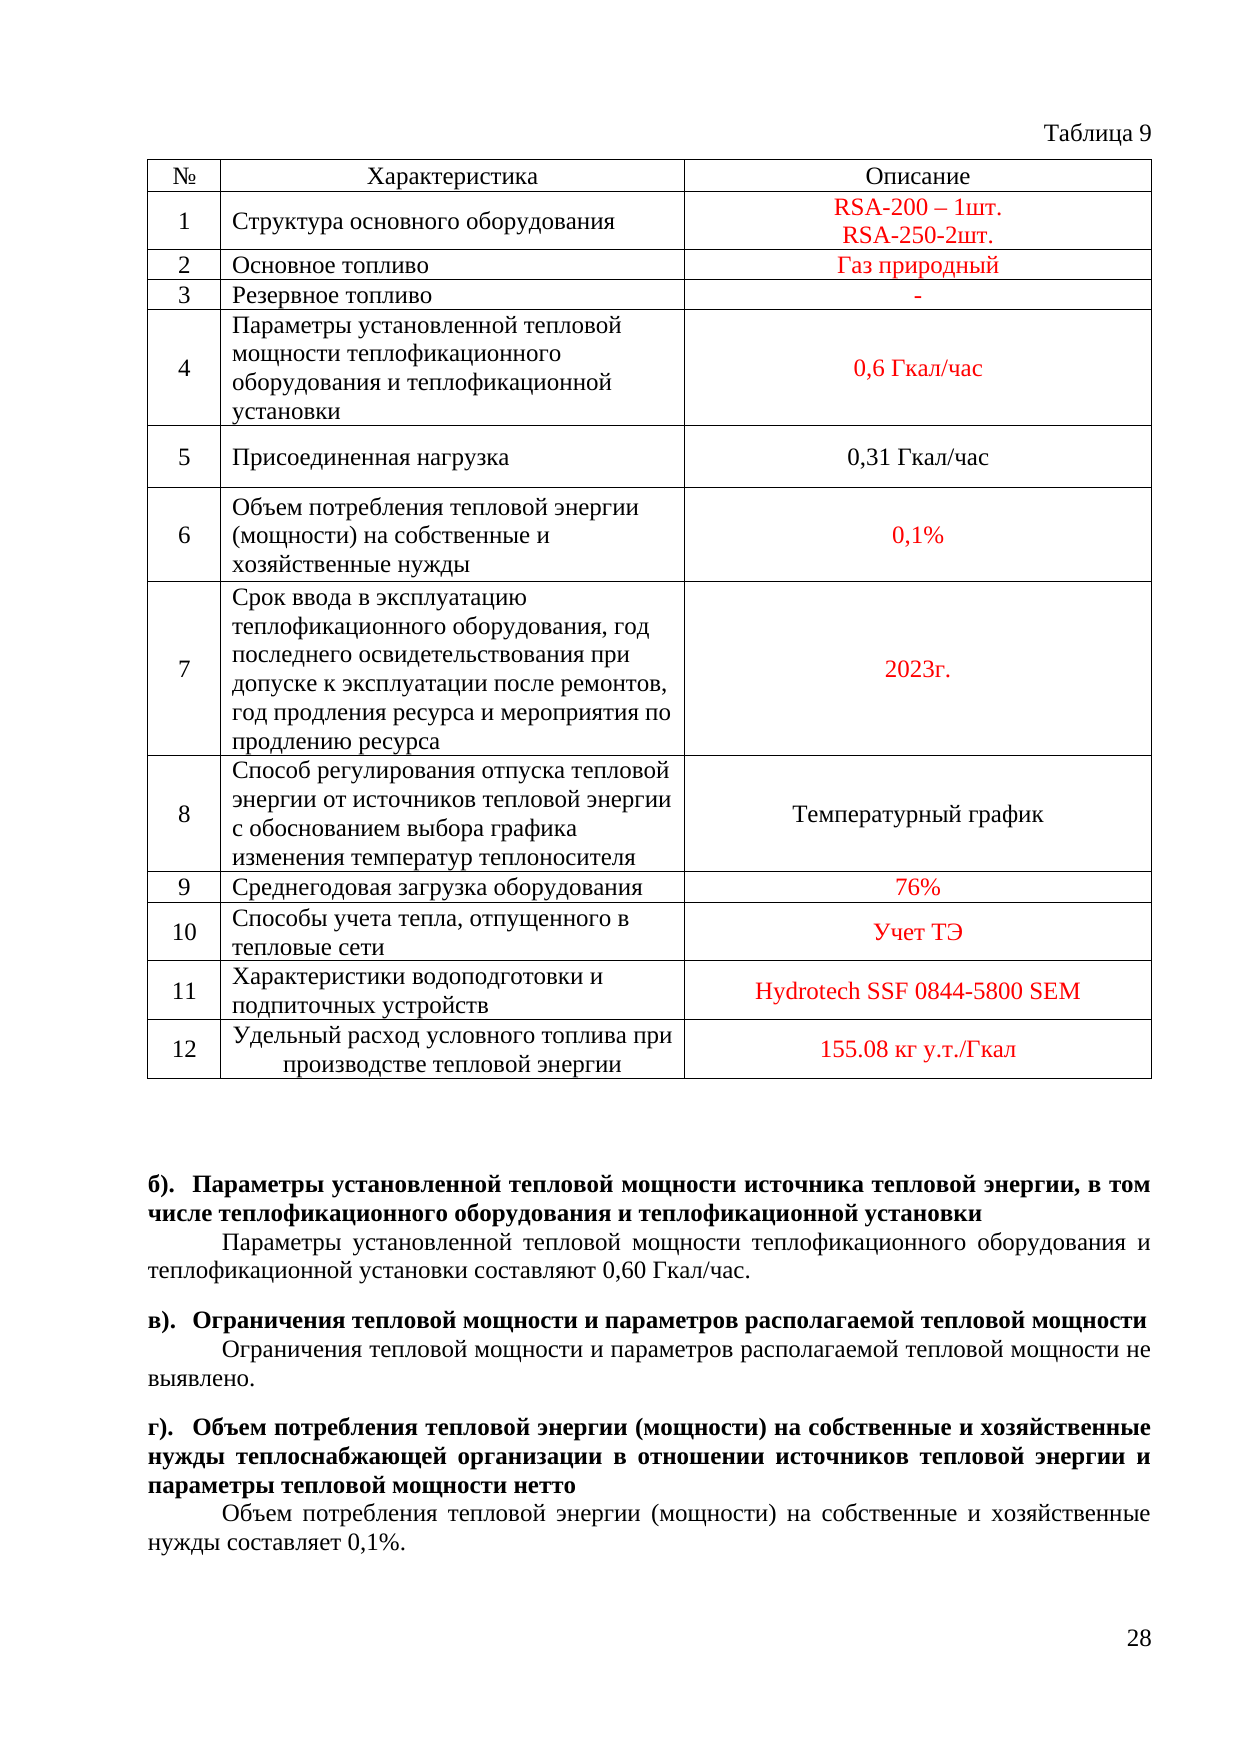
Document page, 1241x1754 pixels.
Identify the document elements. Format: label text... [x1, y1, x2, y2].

table_cell 155.08 кг у.т./Гкал [685, 1020, 1151, 1077]
table_cell Структура основного оборудования [221, 192, 684, 249]
table_cell 11 [148, 961, 220, 1019]
table_cell 76% [685, 872, 1151, 902]
table_cell RSA-200 – 1шт. RSA-250-2шт. [685, 192, 1151, 249]
table_cell 7 [148, 582, 220, 754]
table_cell 0,1% [685, 488, 1151, 581]
table_header Описание [685, 160, 1151, 191]
table_cell 2023г. [685, 582, 1151, 754]
table_cell Объем потребления тепловой энергии (мощности) на собственные и хозяйственные нужды [221, 488, 684, 581]
text Параметры установленной тепловой мощности теплофикационного оборудования и теплофикационной установки составляют 0,60 Гкал/час. [148, 1227, 1152, 1284]
table_cell Учет ТЭ [685, 903, 1151, 960]
subtitle Ограничения тепловой мощности и параметров располагаемой тепловой мощности [148, 1305, 1152, 1334]
table_header Характеристика [221, 160, 684, 191]
table_cell Срок ввода в эксплуатацию теплофикационного оборудования, год последнего освидетельствования при допуске к эксплуатации после ремонтов, год продления ресурса и мероприятия по продлению ресурса [221, 582, 684, 754]
table_cell Hydrotech SSF 0844-5800 SEM [685, 961, 1151, 1019]
table_cell 0,31 Гкал/час [685, 426, 1151, 487]
subtitle Параметры установленной тепловой мощности источника тепловой энергии, в том числе теплофикационного оборудования и теплофикационной установки [148, 1169, 1152, 1227]
subtitle Объем потребления тепловой энергии (мощности) на собственные и хозяйственные нужды теплоснабжающей организации в отношении источников тепловой энергии и параметры тепловой мощности нетто [148, 1412, 1152, 1498]
table_cell Среднегодовая загрузка оборудования [221, 872, 684, 902]
table_cell 12 [148, 1020, 220, 1077]
table_cell 6 [148, 488, 220, 581]
table_cell Способы учета тепла, отпущенного в тепловые сети [221, 903, 684, 960]
table_cell Способ регулирования отпуска тепловой энергии от источников тепловой энергии с обоснованием выбора графика изменения температур теплоносителя [221, 756, 684, 871]
table_cell Температурный график [685, 756, 1151, 871]
table_header № [148, 160, 220, 191]
table_cell - [685, 280, 1151, 309]
table_cell 1 [148, 192, 220, 249]
table_cell Газ природный [685, 250, 1151, 279]
text Таблица 9 [148, 118, 1152, 147]
table_cell 8 [148, 756, 220, 871]
table_cell 9 [148, 872, 220, 902]
table_cell Удельный расход условного топлива при производстве тепловой энергии [221, 1020, 684, 1077]
table_cell Резервное топливо [221, 280, 684, 309]
table_cell Основное топливо [221, 250, 684, 279]
table_cell 2 [148, 250, 220, 279]
table_cell Параметры установленной тепловой мощности теплофикационного оборудования и теплофикационной установки [221, 310, 684, 425]
table_cell 5 [148, 426, 220, 487]
table_cell Присоединенная нагрузка [221, 426, 684, 487]
table_cell Характеристики водоподготовки и подпиточных устройств [221, 961, 684, 1019]
text Ограничения тепловой мощности и параметров располагаемой тепловой мощности не выявлено. [148, 1334, 1152, 1391]
table_cell 4 [148, 310, 220, 425]
table_cell 3 [148, 280, 220, 309]
text Объем потребления тепловой энергии (мощности) на собственные и хозяйственные нужды составляет 0,1%. [148, 1498, 1152, 1556]
table_cell 0,6 Гкал/час [685, 310, 1151, 425]
table_cell 10 [148, 903, 220, 960]
